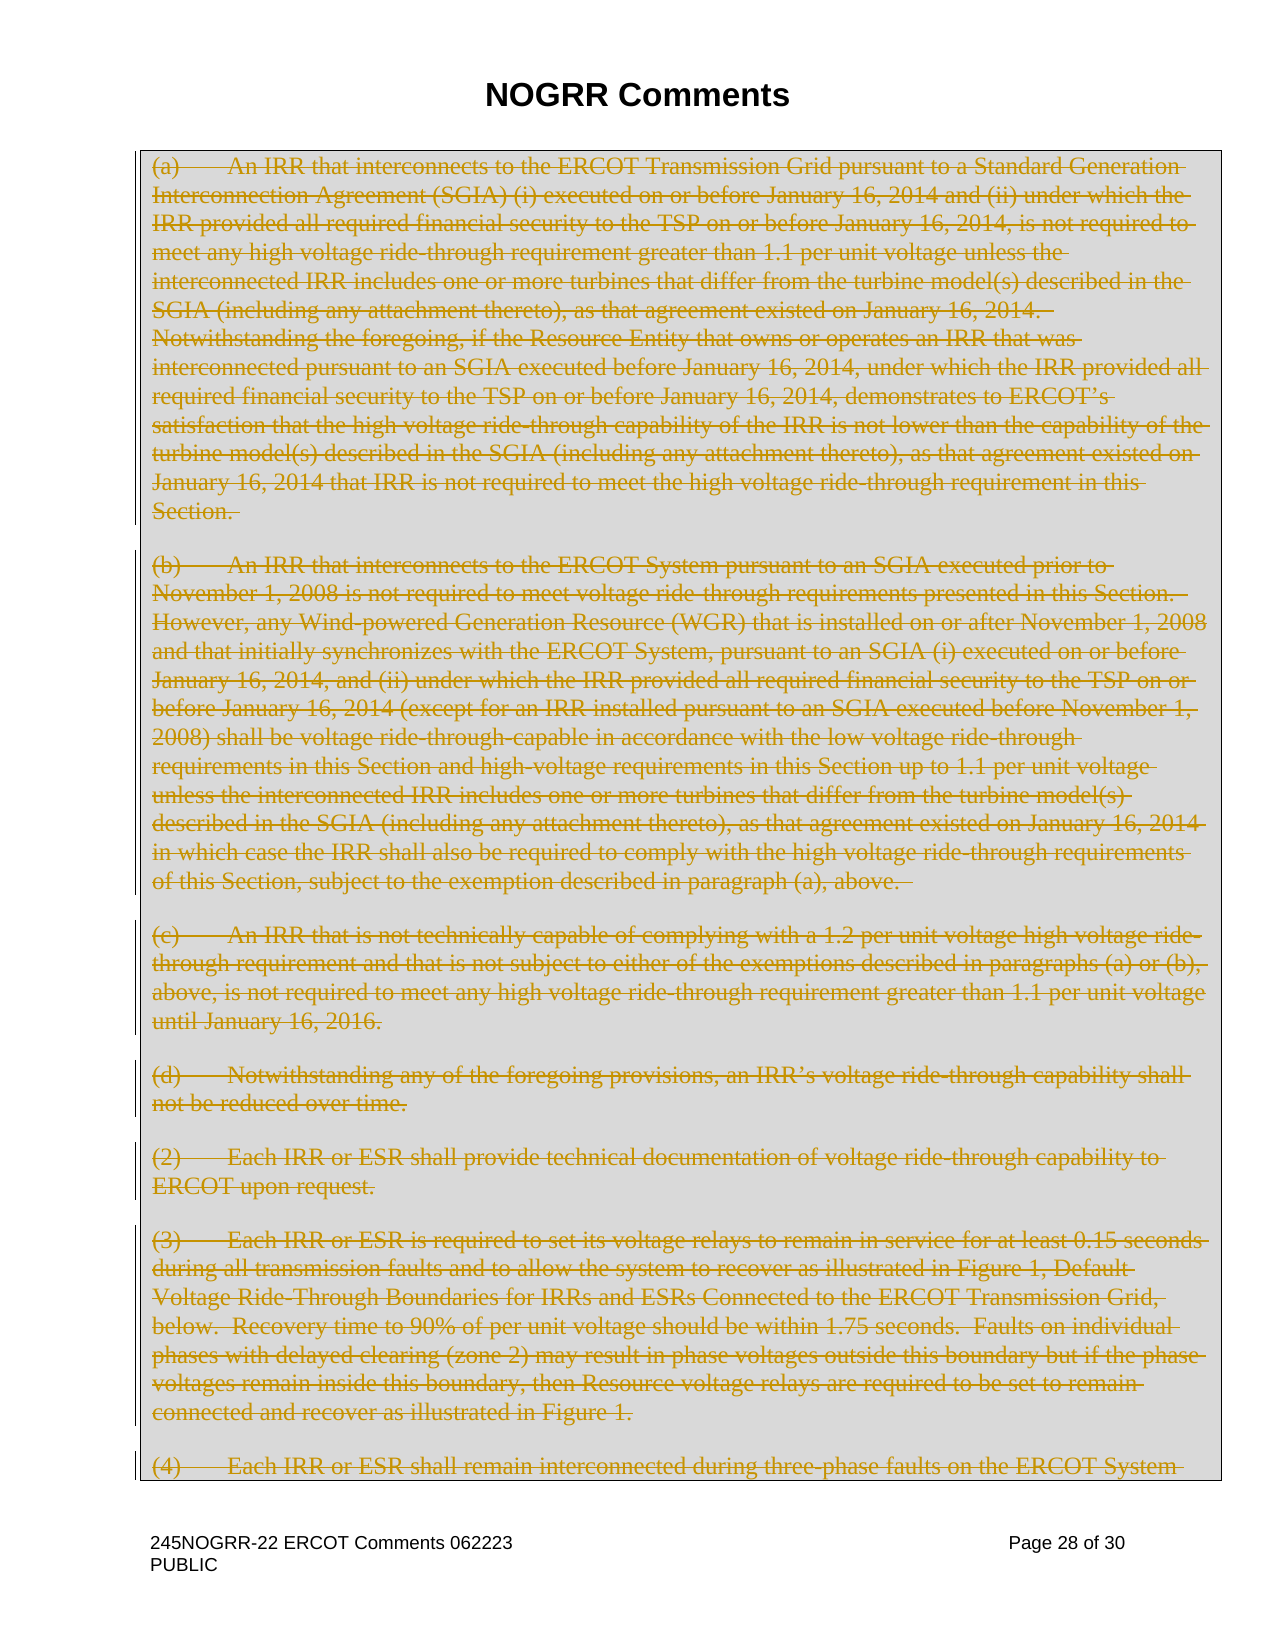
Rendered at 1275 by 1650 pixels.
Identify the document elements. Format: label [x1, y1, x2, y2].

table_header [141, 151, 1221, 1480]
